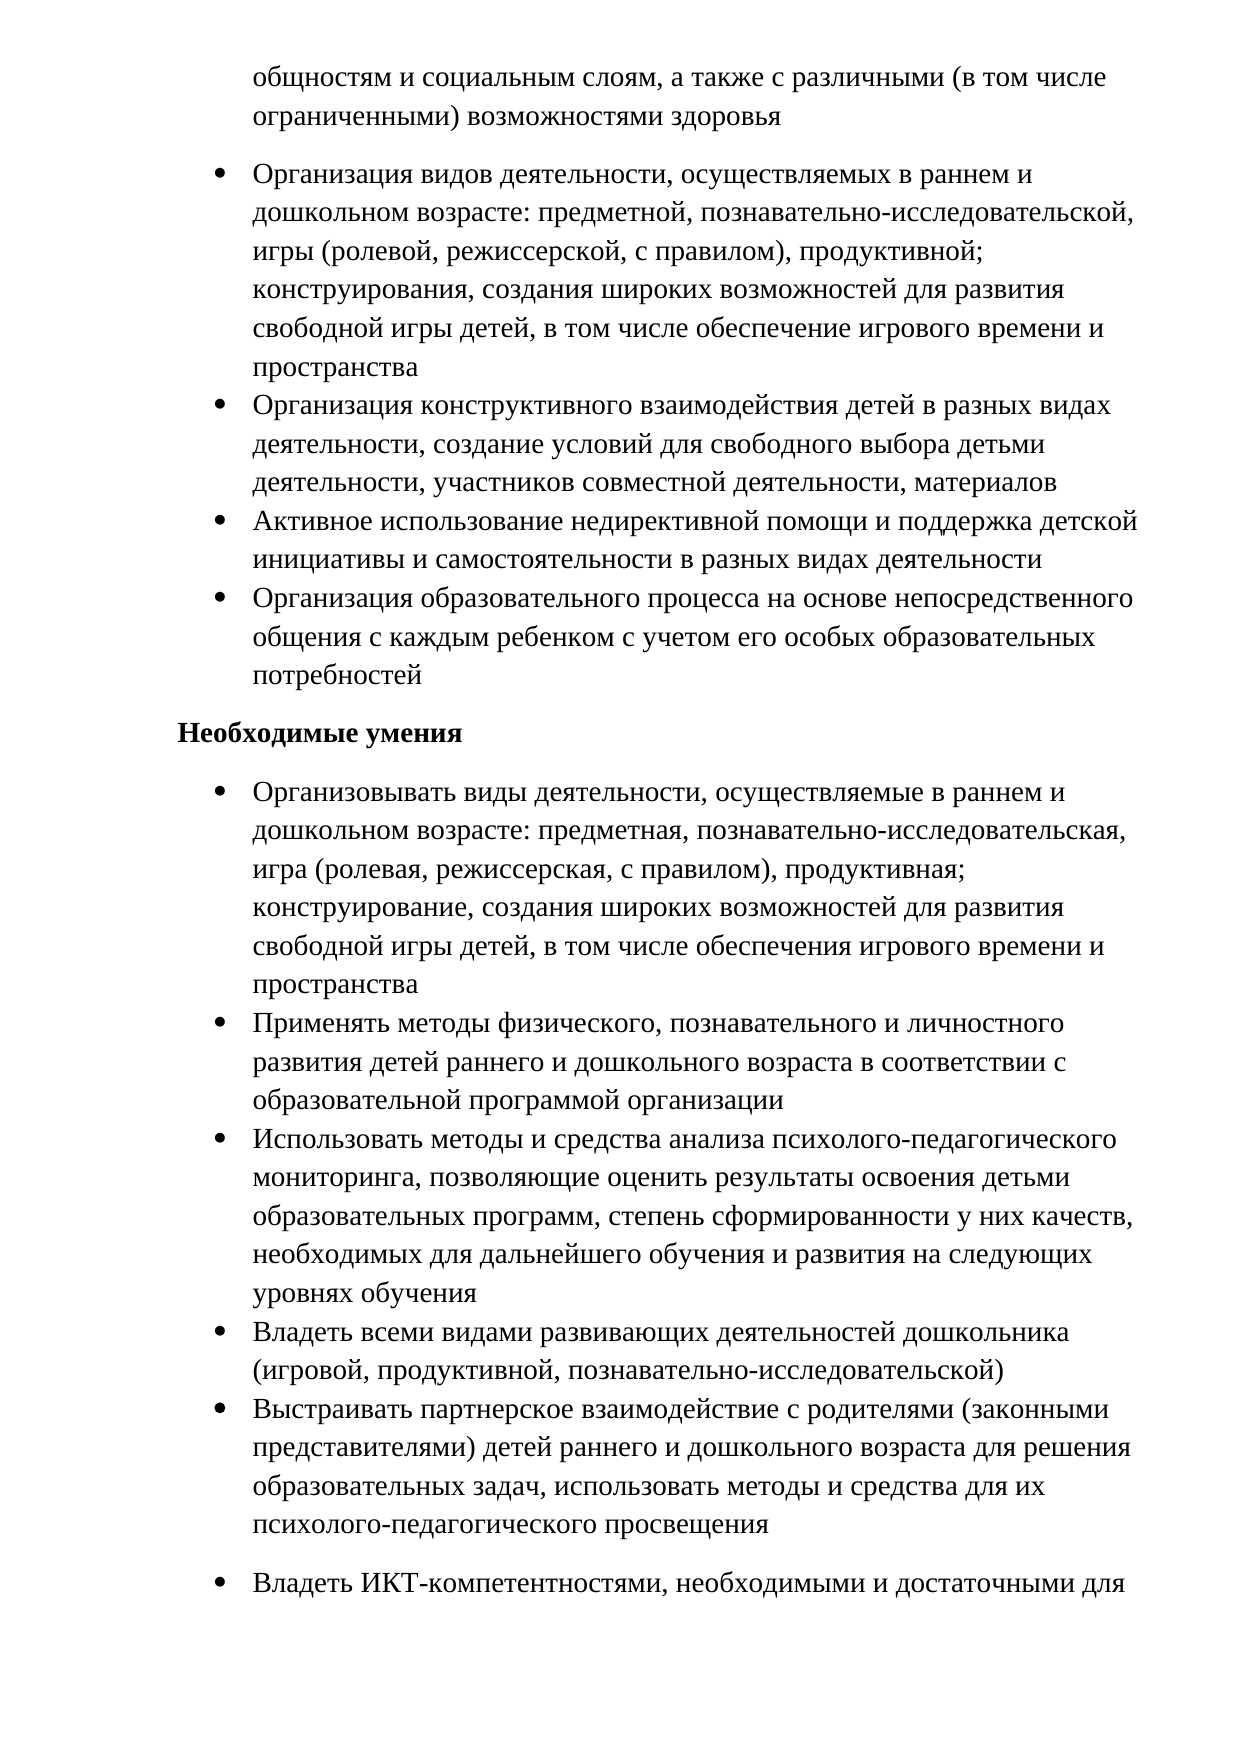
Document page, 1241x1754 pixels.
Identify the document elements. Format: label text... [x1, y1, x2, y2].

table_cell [166, 1565, 1163, 1598]
table_cell Необходимые умения [166, 716, 1163, 774]
table_cell Организация видов деятельности, осуществляемых в раннем и дошкольном возрасте: предметной, познавательно-исследовательской, игры (ролевой, режиссерской, с правилом), продуктивной; конструирования, создания широких возможностей для развития свободной игры детей, в том числе обеспечение игрового времени и пространства Организация конструктивного взаимодействия детей в разных видах деятельности, создание условий для свободного выбора детьми деятельности, участников совместной деятельности, материалов Активное использование недирективной помощи и поддержка детской инициативы и самостоятельности в разных видах деятельности Организация образовательного процесса на основе непосредственного общения с каждым ребенком с учетом его особых образовательных потребностей [166, 156, 1163, 716]
table_cell Организовывать виды деятельности, осуществляемые в раннем и дошкольном возрасте: предметная, познавательно-исследовательская, игра (ролевая, режиссерская, с правилом), продуктивная; конструирование, создания широких возможностей для развития свободной игры детей, в том числе обеспечения игрового времени и пространства Применять методы физического, познавательного и личностного развития детей раннего и дошкольного возраста в соответствии с образовательной программой организации Использовать методы и средства анализа психолого-педагогического мониторинга, позволяющие оценить результаты освоения детьми образовательных программ, степень сформированности у них качеств, необходимых для дальнейшего обучения и развития на следующих уровнях обучения Владеть всеми видами развивающих деятельностей дошкольника (игровой, продуктивной, познавательно-исследовательской) Выстраивать партнерское взаимодействие с родителями (законными представителями) детей раннего и дошкольного возраста для решения образовательных задач, использовать методы и средства для их психолого-педагогического просвещения [166, 774, 1163, 1565]
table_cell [166, 59, 1163, 156]
